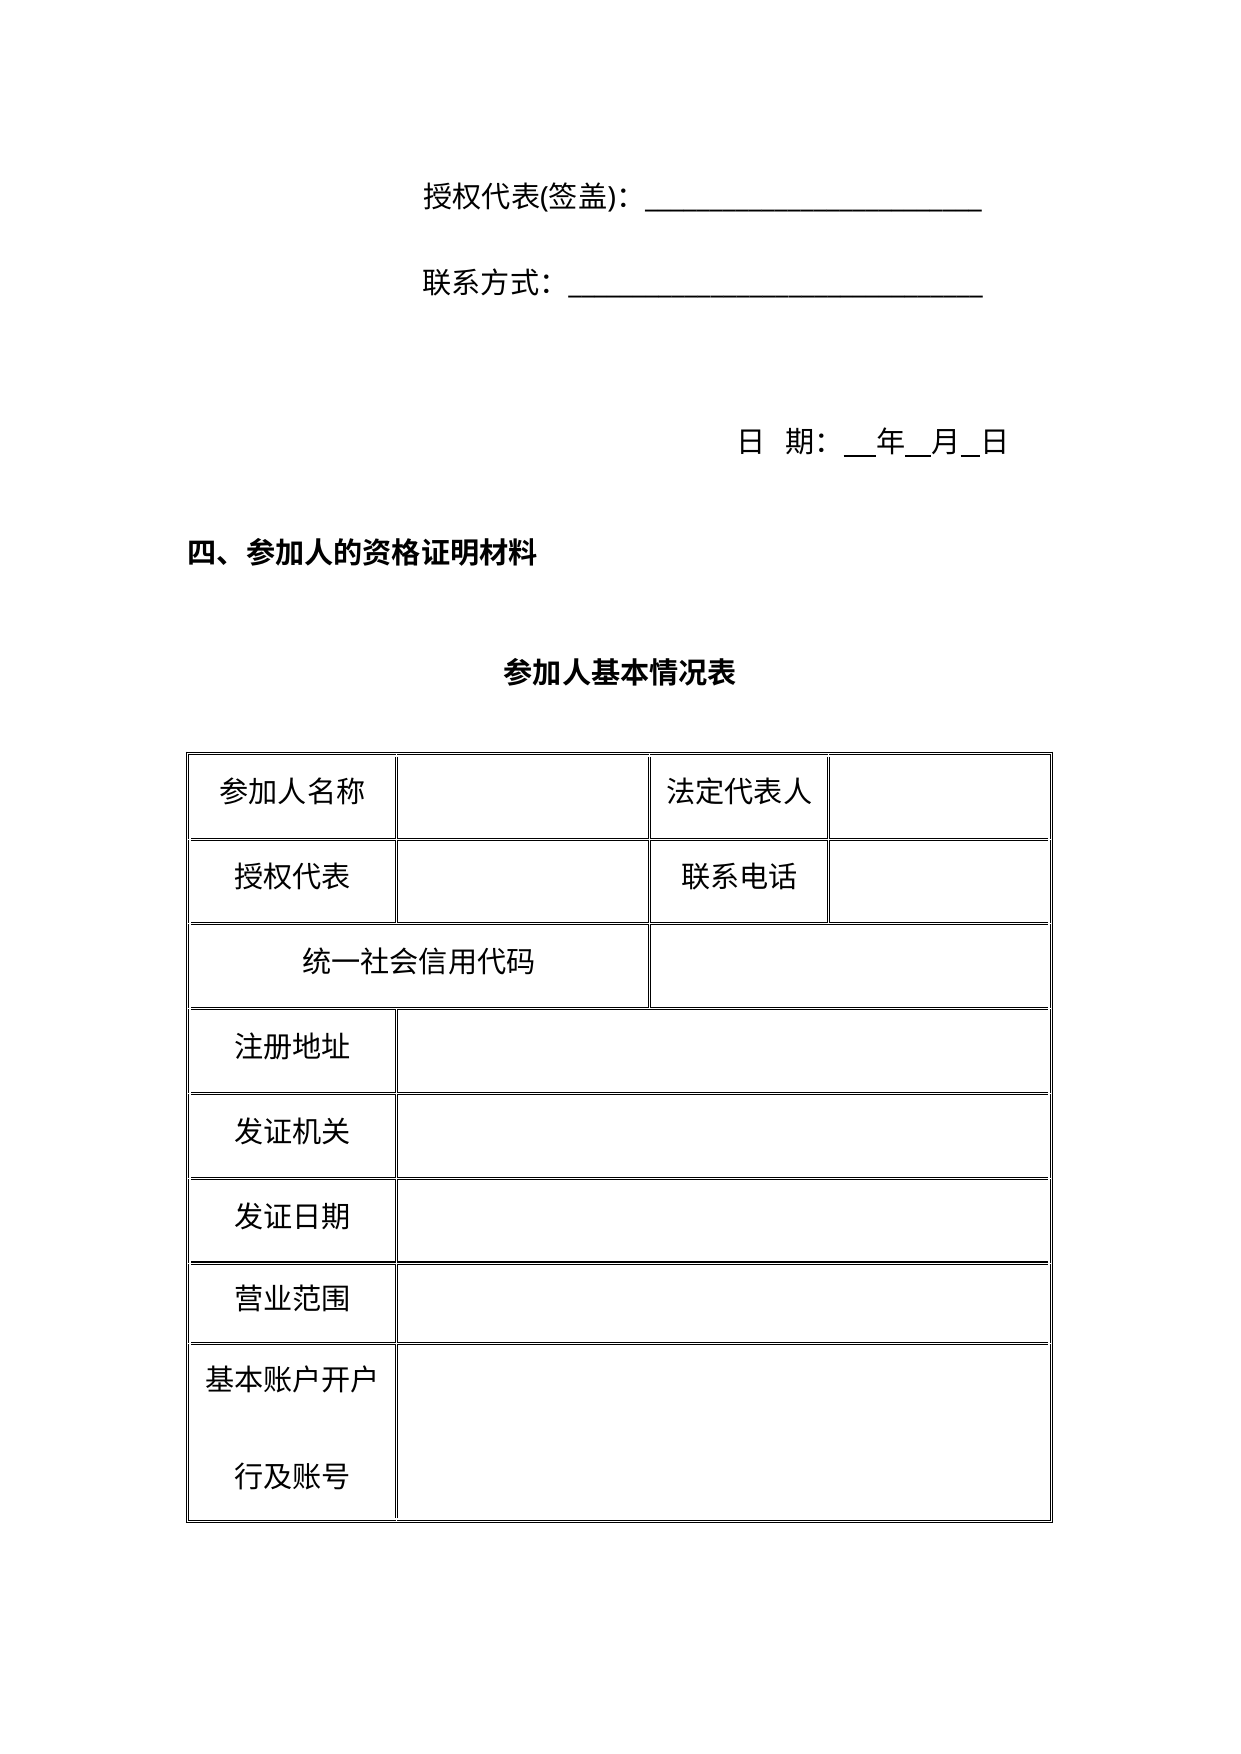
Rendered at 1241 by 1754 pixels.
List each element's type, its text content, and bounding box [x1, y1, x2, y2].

table_cell 营业范围 [189, 1261, 395, 1342]
text 联系方式：________________________________ [187, 248, 1053, 313]
table_cell [398, 1261, 1050, 1342]
table_cell [830, 838, 1050, 922]
table_cell 统一社会信用代码 [188, 922, 650, 1007]
text 四、参加人的资格证明材料 [187, 518, 1053, 583]
table_cell 注册地址 [188, 1007, 397, 1092]
text 授权代表(签盖)：__________________________ [187, 162, 1053, 227]
text 日 期： 年 月 日 [187, 419, 1009, 461]
table_header [397, 753, 650, 837]
table_cell 授权代表 [189, 838, 395, 922]
table_cell 基本账户开户行及账号 [188, 1342, 397, 1520]
table_header 参加人名称 [189, 753, 397, 837]
table_cell 发证日期 [189, 1177, 395, 1261]
table_header 法定代表人 [650, 755, 828, 837]
table_cell [398, 1177, 1050, 1261]
text 参加人基本情况表 [187, 638, 1053, 703]
table_cell [397, 1342, 1052, 1520]
table_cell [398, 1092, 1050, 1177]
table_header [828, 755, 1050, 837]
table_cell [650, 922, 1052, 1007]
table_cell 发证机关 [189, 1092, 395, 1177]
table_cell [398, 841, 648, 922]
table_cell 联系电话 [651, 841, 827, 922]
table_cell [397, 1007, 1052, 1092]
